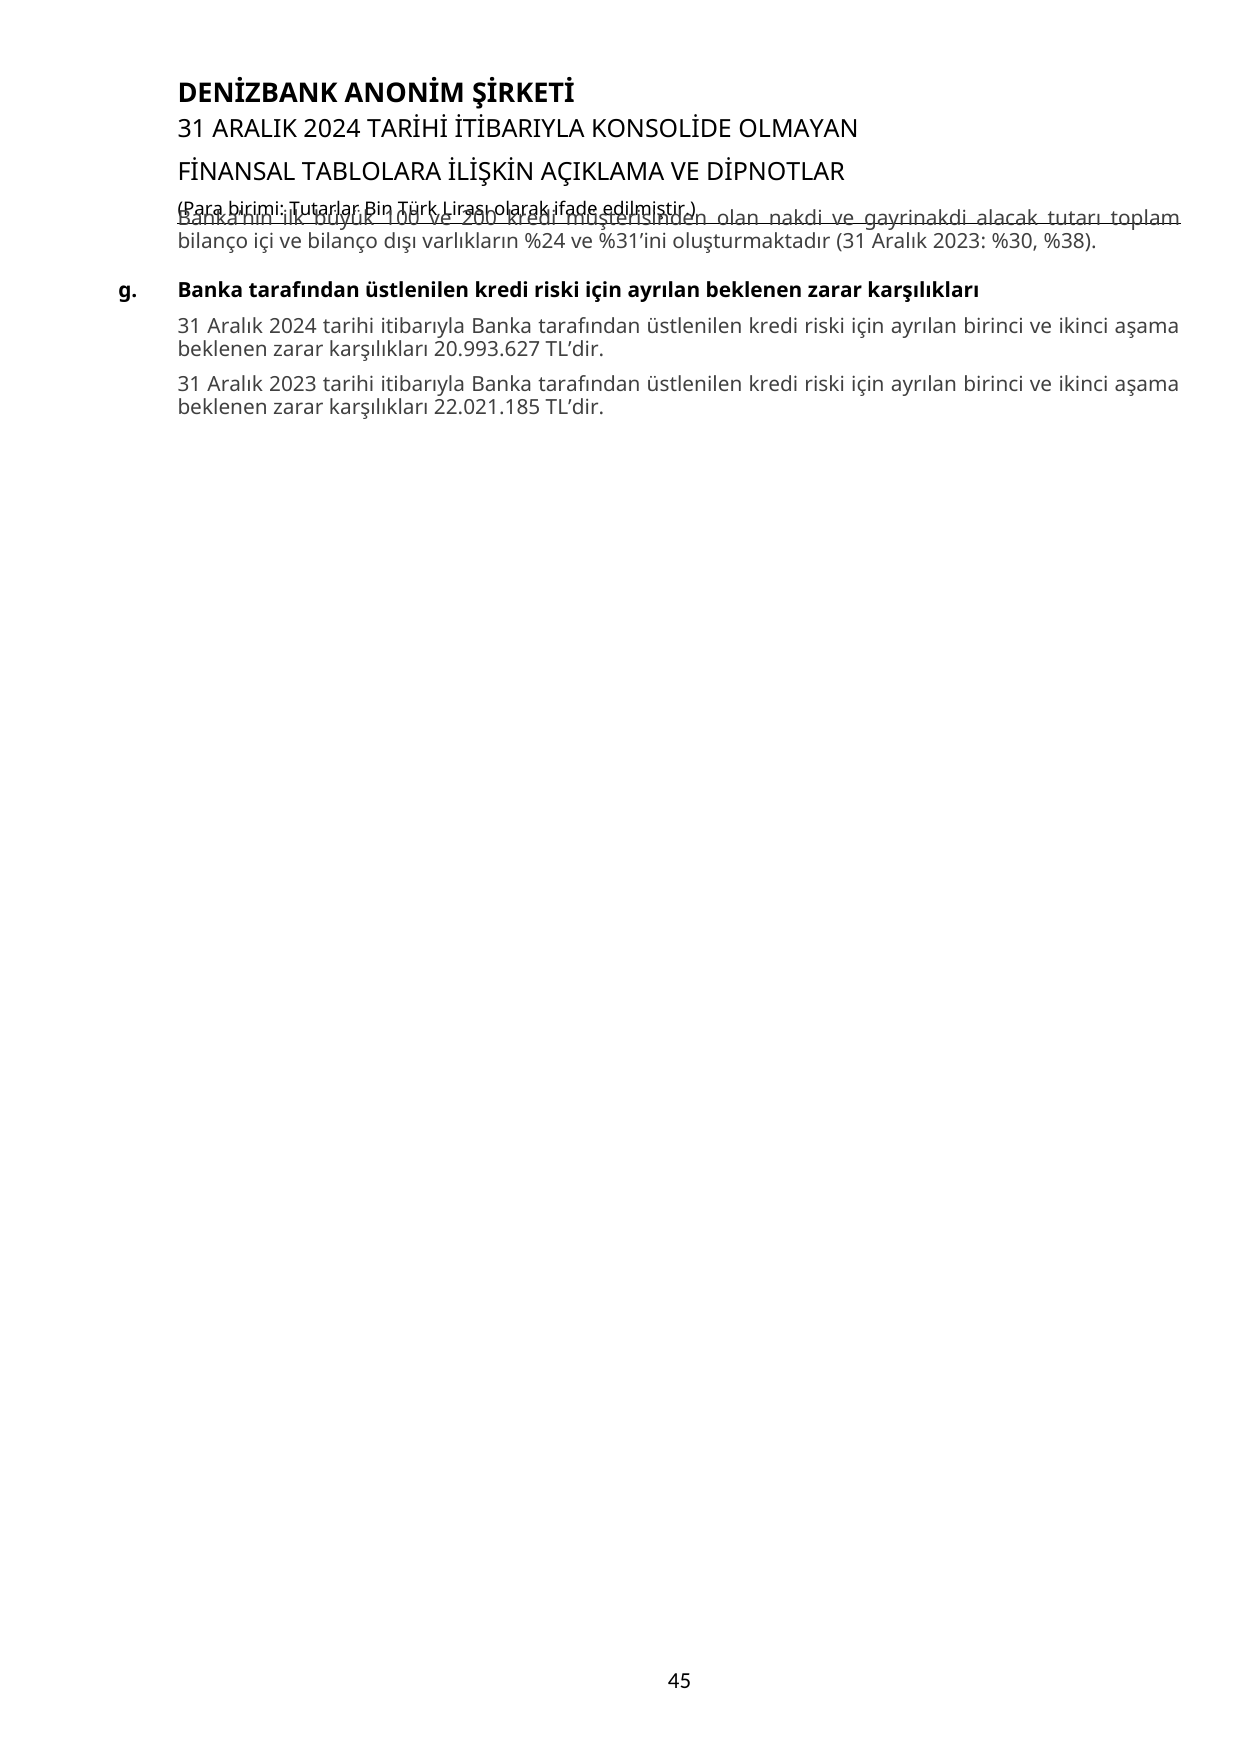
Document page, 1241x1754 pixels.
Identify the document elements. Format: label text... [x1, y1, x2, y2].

text 31 Aralık 2024 tarihi itibarıyla Banka tarafından üstlenilen kredi riski için ayrılan birinci ve ikinci aşama beklenen zarar karşılıkları 20.993.627 TL’dir. [177, 315, 1181, 361]
text Banka’nın ilk büyük 100 ve 200 kredi müşterisinden olan nakdi ve gayrinakdi alacak tutarı toplam bilanço içi ve bilanço dışı varlıkların %24 ve %31’ini oluşturmaktadır (31 Aralık 2023: %30, %38). [177, 207, 1181, 253]
list Banka tarafından üstlenilen kredi riski için ayrılan beklenen zarar karşılıkları [118, 278, 1181, 303]
text 31 Aralık 2023 tarihi itibarıyla Banka tarafından üstlenilen kredi riski için ayrılan birinci ve ikinci aşama beklenen zarar karşılıkları 22.021.185 TL’dir. [177, 373, 1181, 419]
